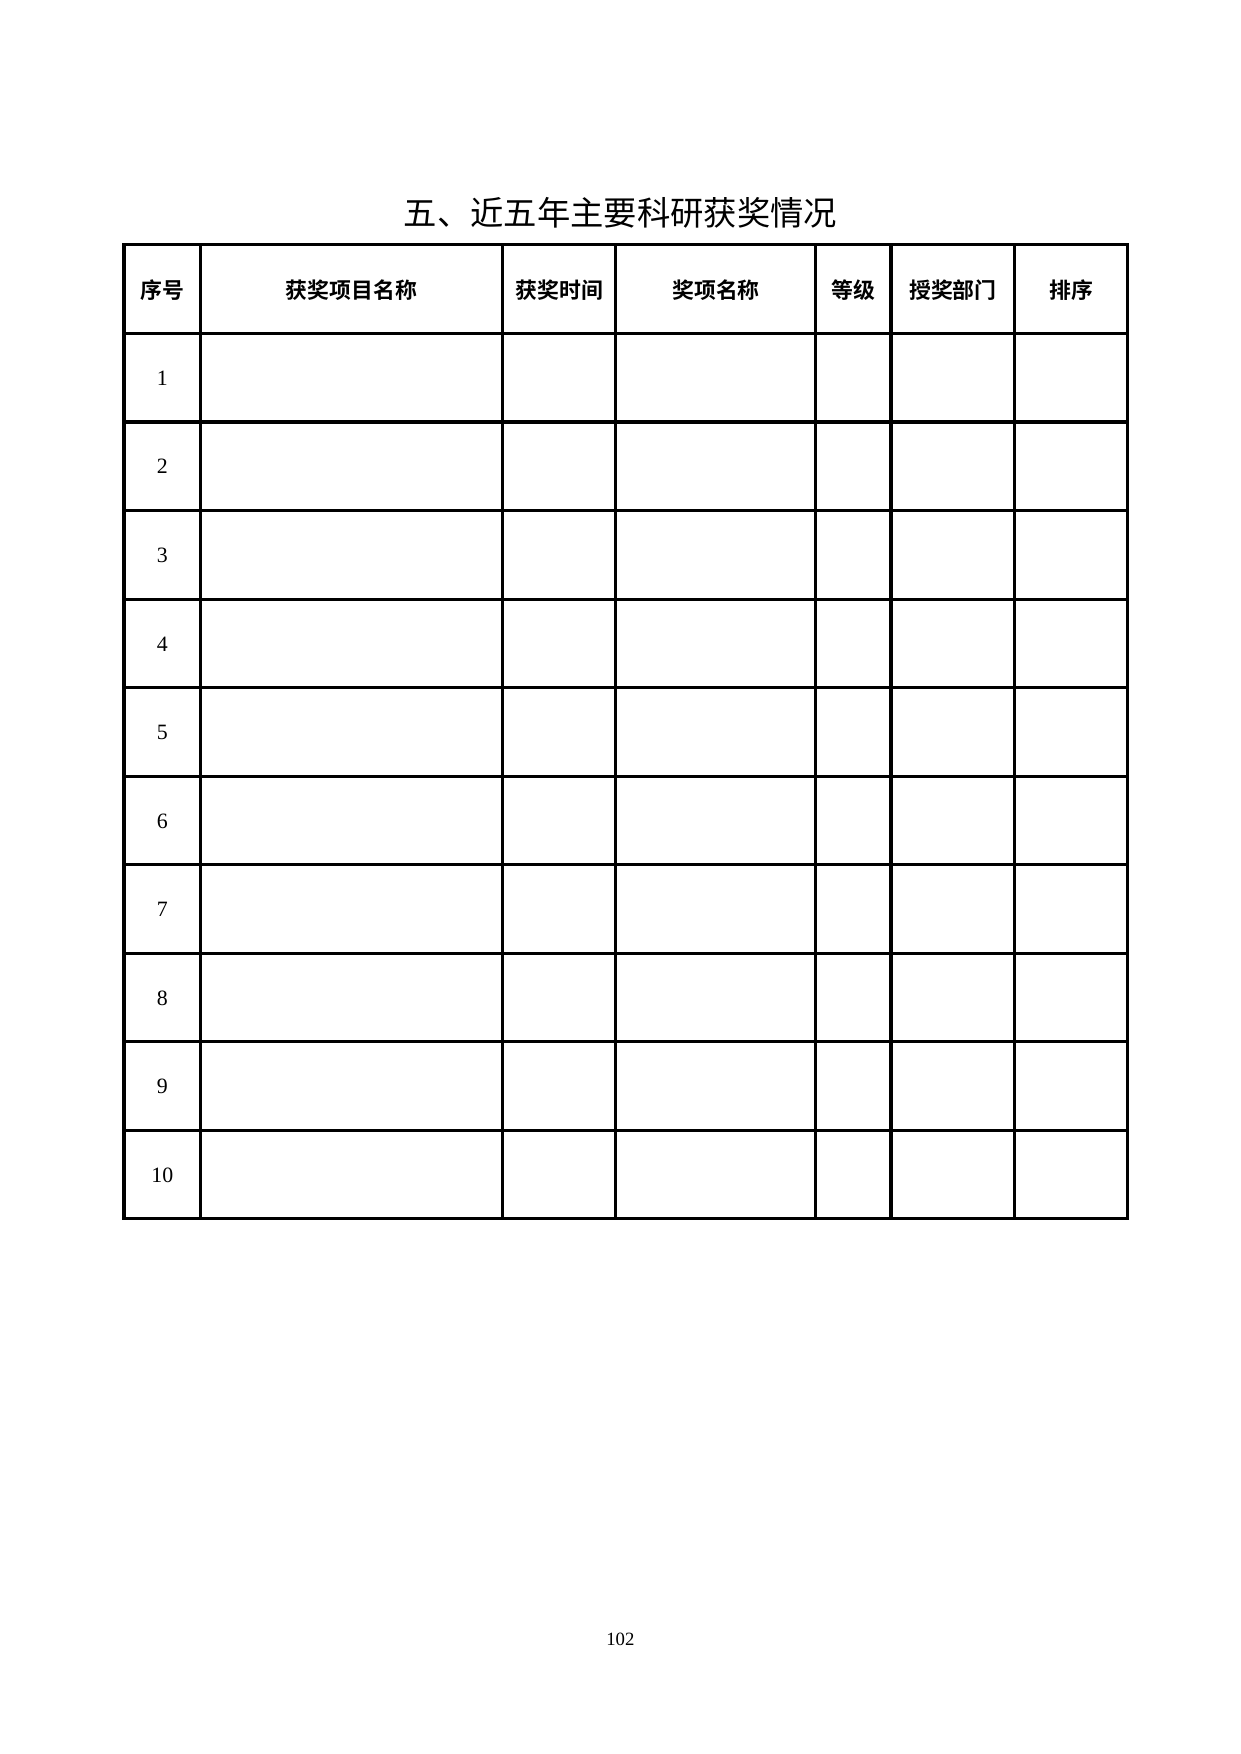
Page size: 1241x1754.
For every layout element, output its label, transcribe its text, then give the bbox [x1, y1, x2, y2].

table_cell [893, 689, 1013, 774]
table_cell 3 [126, 512, 199, 597]
table_cell [893, 424, 1013, 509]
table_cell [817, 955, 889, 1040]
table_cell [504, 601, 614, 686]
table_cell [893, 778, 1013, 863]
table_cell [1016, 778, 1126, 863]
table_cell [893, 866, 1013, 952]
table_cell [893, 1043, 1013, 1129]
table_cell [202, 424, 501, 509]
table_cell [617, 601, 814, 686]
table_cell [817, 689, 889, 774]
table_cell [1016, 335, 1126, 420]
table_cell [202, 689, 501, 774]
table_cell [893, 1132, 1013, 1217]
table_header 排序 [1016, 246, 1126, 332]
table_cell [1016, 689, 1126, 774]
table_cell [1016, 955, 1126, 1040]
table_cell [817, 778, 889, 863]
table_cell [504, 1043, 614, 1129]
table_cell [202, 512, 501, 597]
table_cell [202, 778, 501, 863]
table_cell [504, 335, 614, 420]
table_cell [504, 866, 614, 952]
table_cell [504, 689, 614, 774]
table_cell 5 [126, 689, 199, 774]
table_cell [202, 1132, 501, 1217]
table_cell [817, 601, 889, 686]
table_cell [817, 866, 889, 952]
table_cell [817, 335, 889, 420]
table_cell [893, 601, 1013, 686]
table_cell 7 [126, 866, 199, 952]
table_cell [617, 512, 814, 597]
table_cell [1016, 424, 1126, 509]
table_header 授奖部门 [893, 246, 1013, 332]
table_cell [504, 1132, 614, 1217]
table_cell [617, 1132, 814, 1217]
table_header 等级 [817, 246, 889, 332]
table_cell 4 [126, 601, 199, 686]
table_cell [617, 778, 814, 863]
table_cell 6 [126, 778, 199, 863]
table_cell [504, 955, 614, 1040]
table_cell 9 [126, 1043, 199, 1129]
table_cell [504, 512, 614, 597]
table_cell [817, 1132, 889, 1217]
table_cell [817, 1043, 889, 1129]
table_cell [202, 866, 501, 952]
table_cell [504, 778, 614, 863]
table_header 奖项名称 [617, 246, 814, 332]
table_cell [202, 601, 501, 686]
table_cell [1016, 1132, 1126, 1217]
table_cell [893, 512, 1013, 597]
table_cell [893, 335, 1013, 420]
table_cell [817, 512, 889, 597]
table_cell [617, 955, 814, 1040]
table_cell [617, 335, 814, 420]
table_cell [202, 955, 501, 1040]
table_cell 8 [126, 955, 199, 1040]
table_cell [817, 424, 889, 509]
table_cell [504, 424, 614, 509]
table_cell [893, 955, 1013, 1040]
table_header 获奖时间 [504, 246, 614, 332]
table_cell [202, 1043, 501, 1129]
table_cell [1016, 601, 1126, 686]
table_cell [617, 866, 814, 952]
table_cell [1016, 1043, 1126, 1129]
table_cell 1 [126, 335, 199, 420]
table_cell 2 [126, 424, 199, 509]
table_cell [617, 689, 814, 774]
subtitle 五、近五年主要科研获奖情况 [130, 178, 1110, 243]
table_cell [1016, 512, 1126, 597]
table_header 序号 [126, 246, 199, 332]
table_cell [617, 424, 814, 509]
table_cell [1016, 866, 1126, 952]
table_cell [617, 1043, 814, 1129]
table_cell 10 [126, 1132, 199, 1217]
table_header 获奖项目名称 [202, 246, 501, 332]
table_cell [202, 335, 501, 420]
